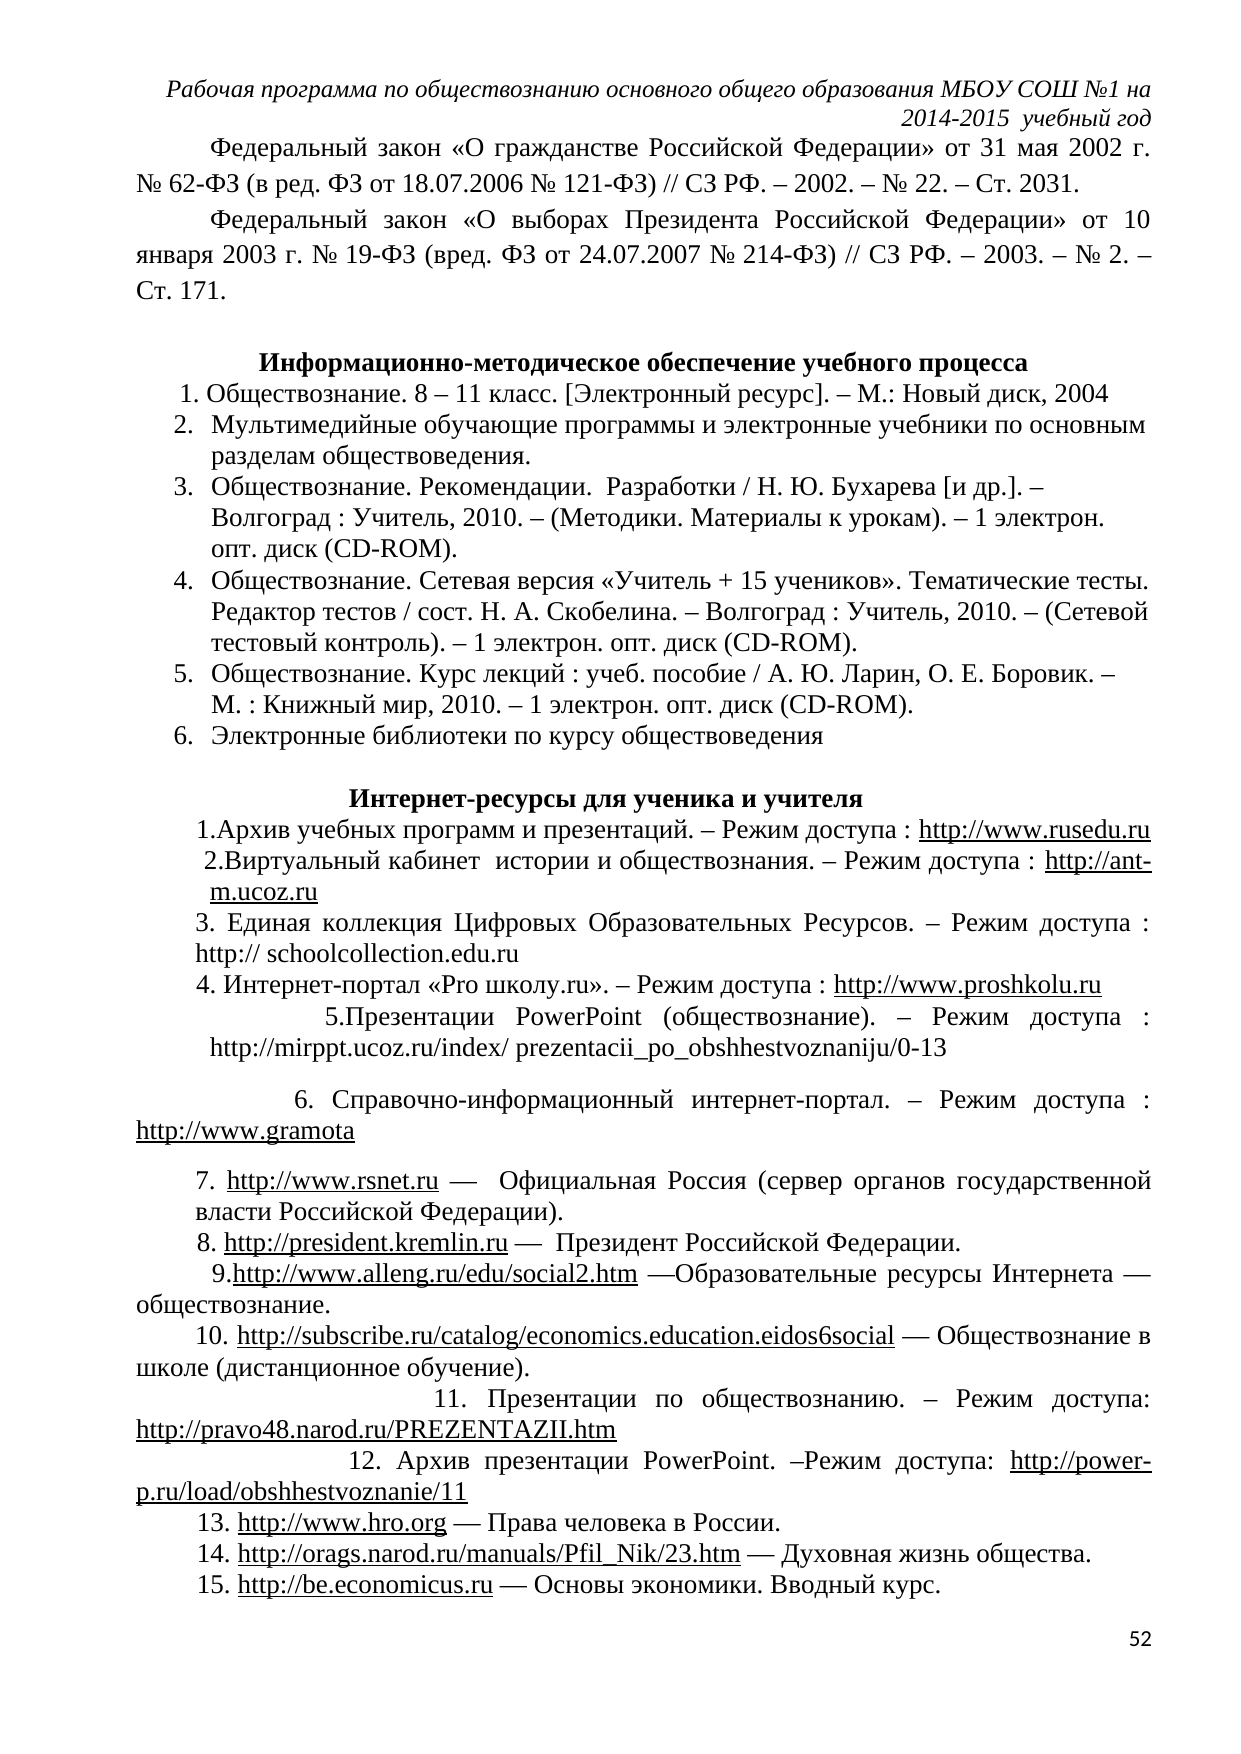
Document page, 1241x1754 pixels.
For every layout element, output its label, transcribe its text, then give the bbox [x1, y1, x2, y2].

text 8. http://president.kremlin.ru — Президент Российской Федерации. [136, 1226, 1152, 1257]
list 12. Архив презентации PowerPoint. –Режим доступа: http://power- p.ru/load/obshhestvoznanie/11 [61, 1444, 1152, 1506]
list Обществознание. Сетевая версия «Учитель + 15 учеников». Тематические тесты. Редактор тестов / сост. Н. А. Скобелина. – Волгоград : Учитель, 2010. – (Сетевой тестовый контроль). – 1 электрон. опт. диск (CD-Rom). [173, 564, 1152, 657]
text 14. http://orags.narod.ru/manuals/Pfil_Nik/23.htm — Духовная жизнь общества. [136, 1537, 1152, 1569]
text 9.http://www.alleng.ru/edu/social2.htm —Образовательные ресурсы Интернета — обществознание. [136, 1257, 1152, 1319]
list 11. Презентации по обществознанию. – Режим доступа: http://pravo48.narod.ru/PREZENTAZII.htm [61, 1382, 1152, 1444]
list Электронные библиотеки по курсу обществоведения [173, 719, 1152, 751]
text Федеральный закон «О гражданстве Российской Федерации» от 31 мая 2002 г. № 62-ФЗ (в ред. ФЗ от 18.07.2006 № 121-ФЗ) // СЗ РФ. – 2002. – № 22. – Ст. 2031. [136, 131, 1152, 198]
list 2.Виртуальный кабинет истории и обществознания. – Режим доступа : http://ant-m.ucoz.ru [134, 844, 1152, 906]
text 15. http://be.economicus.ru — Основы экономики. Вводный курс. [136, 1569, 1152, 1600]
text 10. http://subscribe.ru/catalog/economics.education.eidos6social — Обществознание в школе (дистанционное обучение). [136, 1319, 1152, 1382]
list 1.Архив учебных программ и презентаций. – Режим доступа : http://www.rusedu.ru [61, 813, 1152, 844]
text 13. http://www.hro.org — Права человека в России. [136, 1506, 1152, 1537]
list Обществознание. Курс лекций : учеб. пособие / А. Ю. Ларин, О. Е. Боровик. – М. : Книжный мир, 2010. – 1 электрон. опт. диск (CD-Rom). [173, 657, 1152, 719]
text 7. http://www.rsnet.ru — Официальная Россия (сервер органов государственной власти Российской Федерации). [195, 1164, 1152, 1226]
list Обществознание. Рекомендации. Разработки / Н. Ю. Бухарева [и др.]. – Волгоград : Учитель, 2010. – (Методики. Материалы к урокам). – 1 электрон. опт. диск (CD-Rom). [173, 470, 1152, 564]
text 1. Обществознание. 8 – 11 класс. [Электронный ресурс]. – М.: Новый диск, 2004 [91, 377, 1152, 408]
text Информационно-методическое обеспечение учебного процесса [136, 346, 1152, 377]
list 3. Единая коллекция Цифровых Образовательных Ресурсов. – Режим доступа : http:// schoolcollection.edu.ru [195, 906, 1152, 969]
list Мультимедийные обучающие программы и электронные учебники по основным разделам обществоведения. [173, 408, 1152, 470]
text Федеральный закон «О выборах Президента Российской Федерации» от 10 января 2003 г. № 19-ФЗ (вред. ФЗ от 24.07.2007 № 214-ФЗ) // СЗ РФ. – 2003. – № 2. – Ст. 171. [136, 203, 1152, 305]
list Интернет-ресурсы для ученика и учителя [61, 782, 1152, 813]
text 6. Справочно-информационный интернет-портал. – Режим доступа : http://www.gramota [136, 1083, 1152, 1145]
list 5.Презентации PowerPoint (обществознание). – Режим доступа : http://mirppt.ucoz.ru/index/ prezentacii_po_obshhestvoznaniju/0-13 [134, 1000, 1152, 1062]
list 4. Интернет-портал «Рrо школу.ru». – Режим доступа : http://www.proshkolu.ru [61, 969, 1152, 1000]
